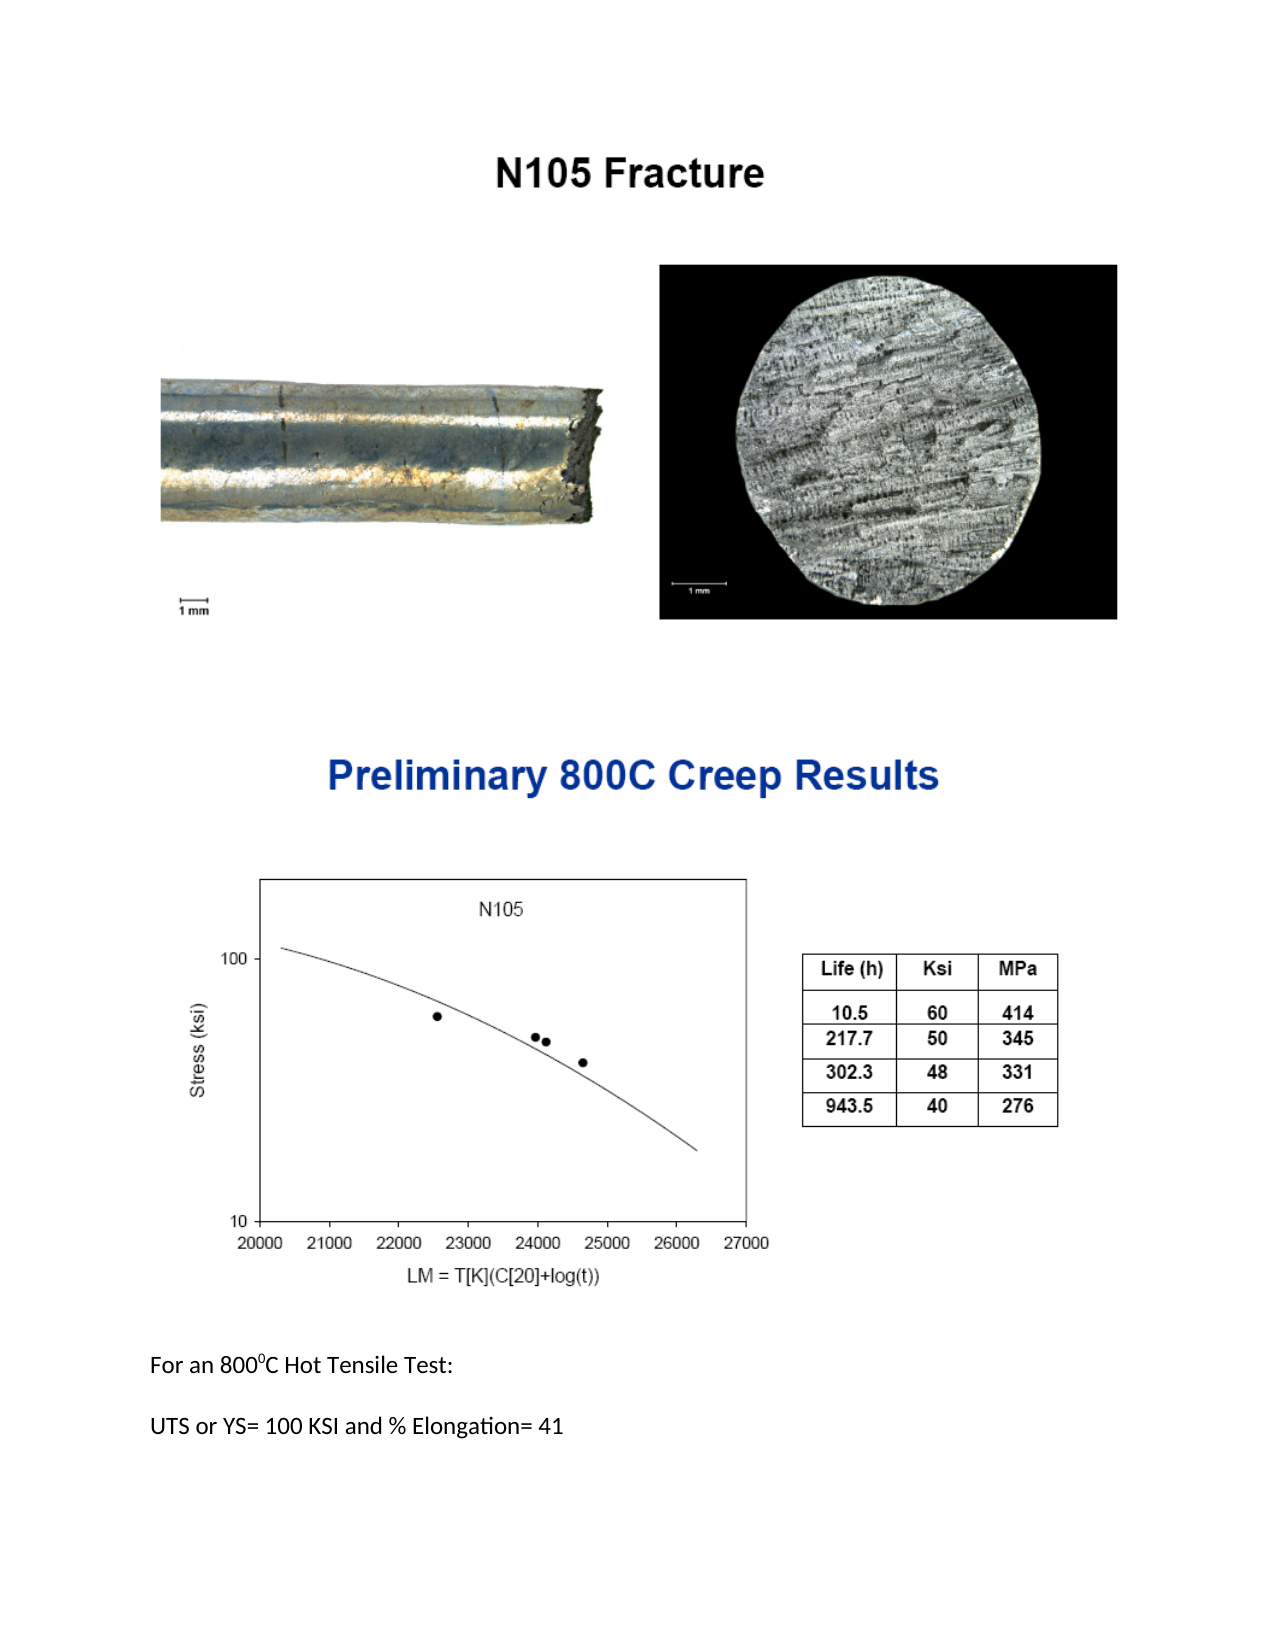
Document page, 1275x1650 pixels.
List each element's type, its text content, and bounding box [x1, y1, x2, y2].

text For an 8000C Hot Tensile Test: [150, 1349, 1125, 1380]
text UTS or YS= 100 KSI and % Elongation= 41 [150, 1411, 1125, 1441]
